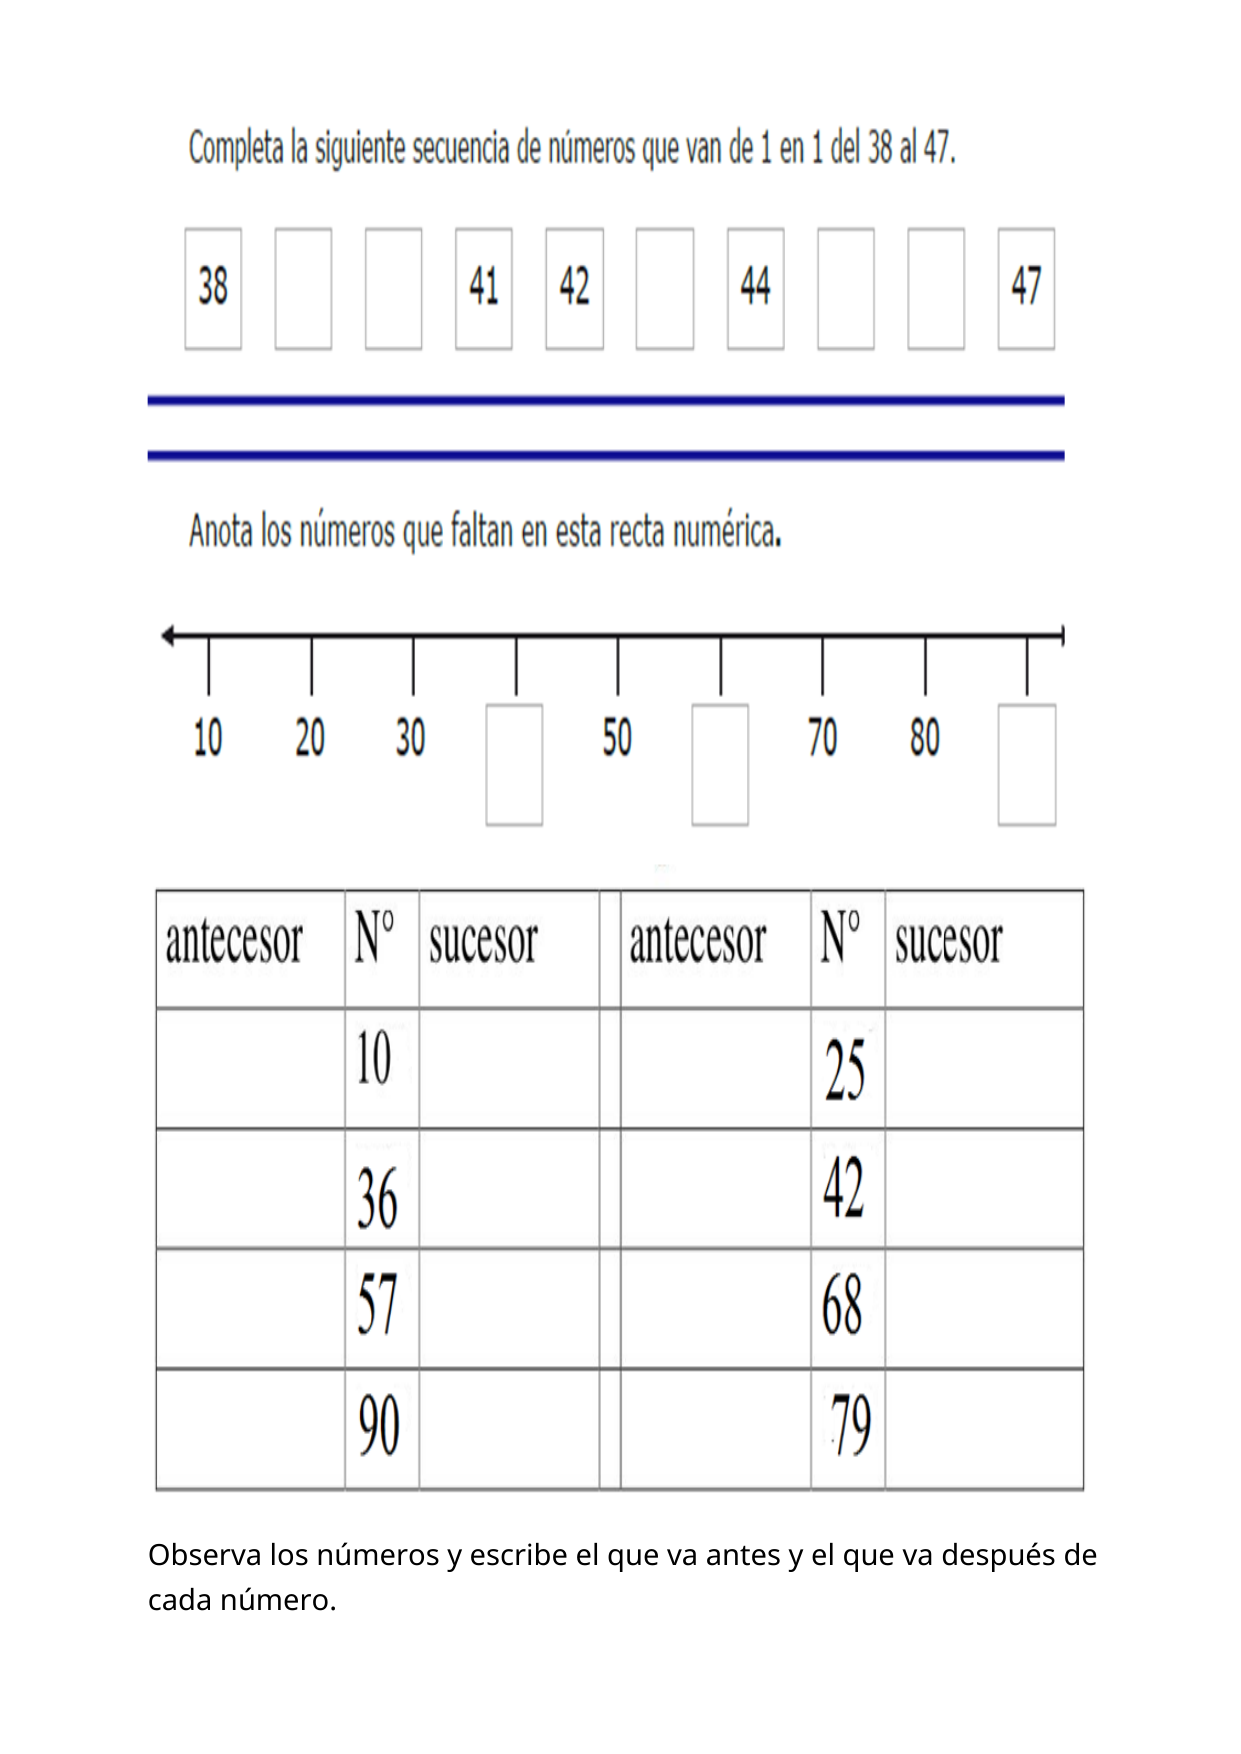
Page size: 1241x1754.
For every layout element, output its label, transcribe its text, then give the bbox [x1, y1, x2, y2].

picture [147, 864, 1092, 1509]
text Observa los números y escribe el que va antes y el que va después de cada número. [148, 1534, 1122, 1619]
picture [147, 118, 1065, 839]
